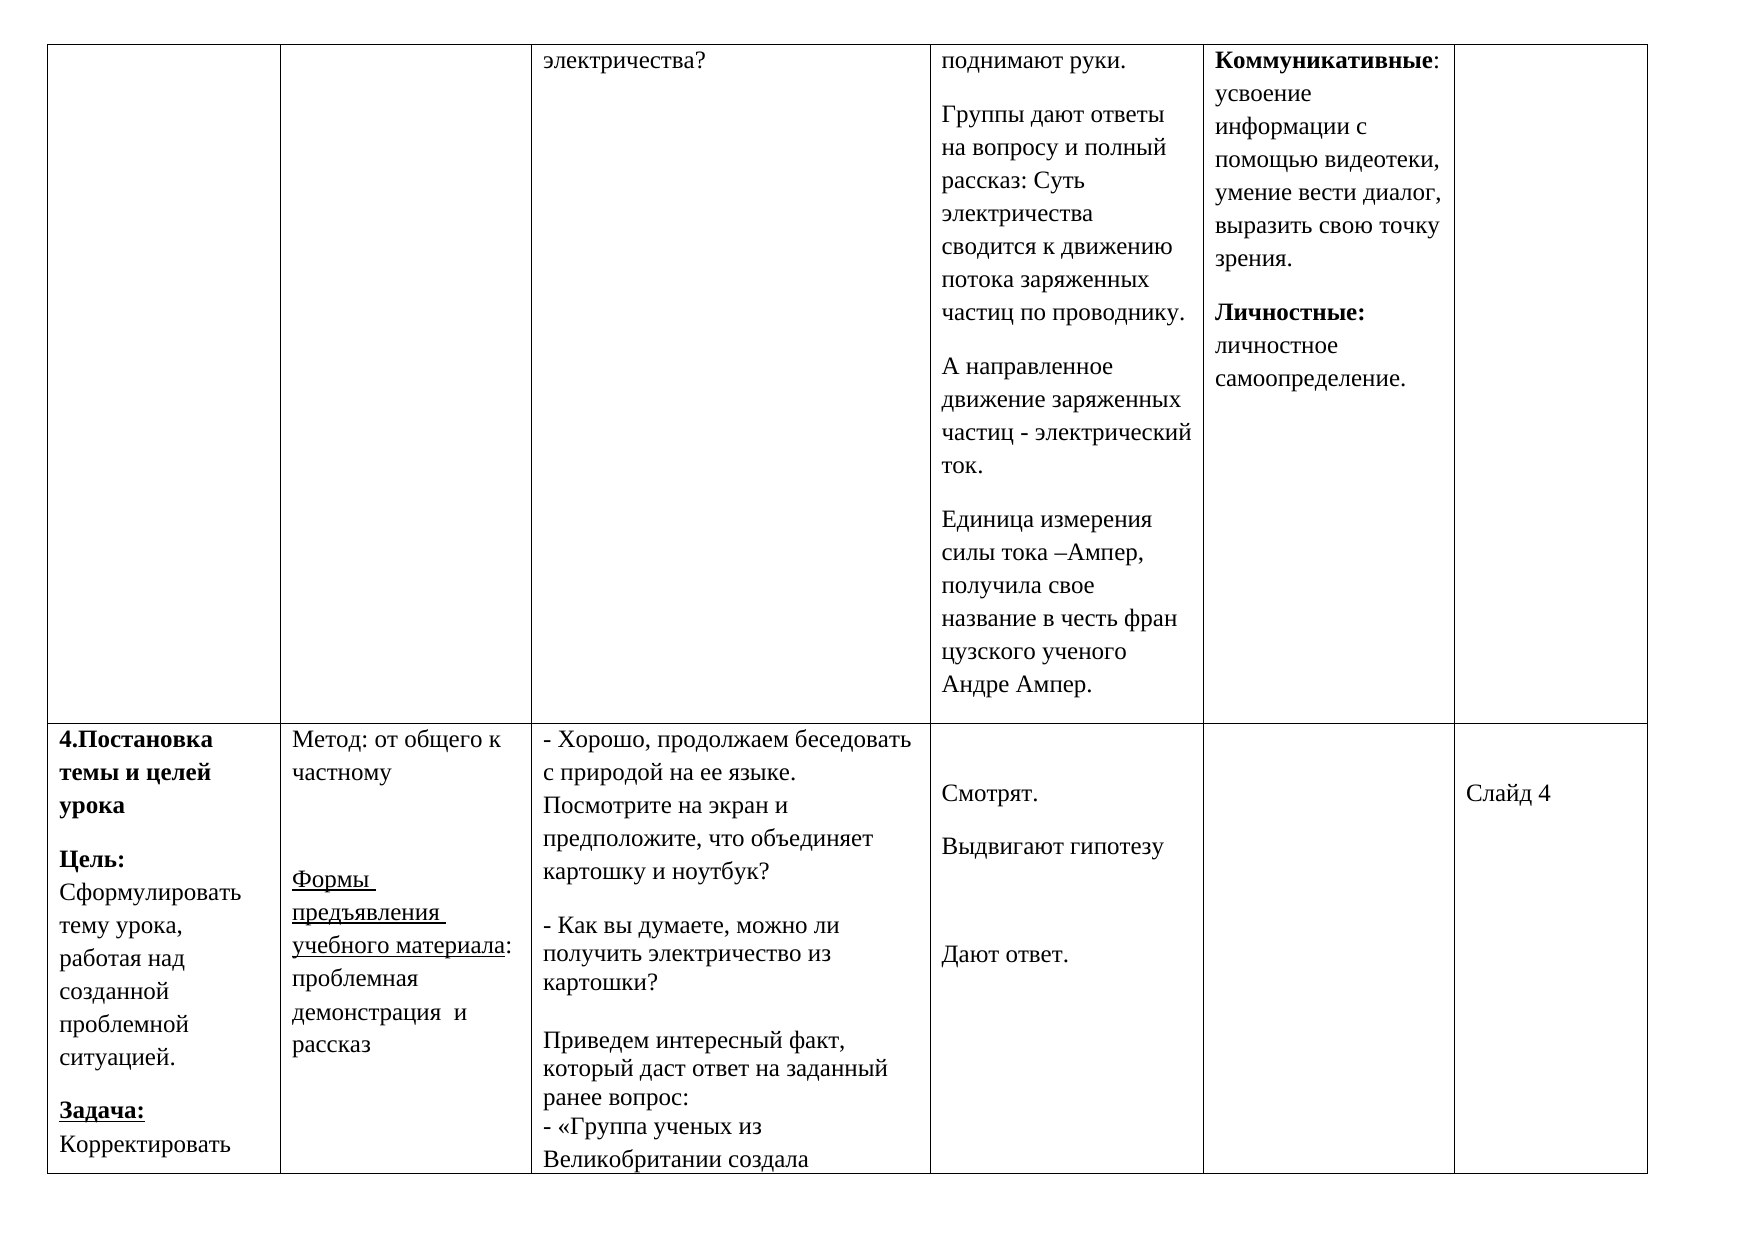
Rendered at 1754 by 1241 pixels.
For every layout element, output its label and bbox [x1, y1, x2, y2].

table_cell [931, 45, 1203, 723]
table_cell [1204, 45, 1454, 723]
table_cell [281, 724, 531, 1173]
table_cell [281, 45, 531, 723]
table_cell [931, 724, 1203, 1173]
table_cell [1455, 45, 1647, 723]
table_cell [1455, 724, 1647, 1173]
table_cell [48, 45, 280, 723]
table_cell [1204, 724, 1454, 1173]
table_cell [532, 724, 930, 1173]
table_cell [48, 724, 280, 1173]
table_cell [532, 45, 930, 723]
